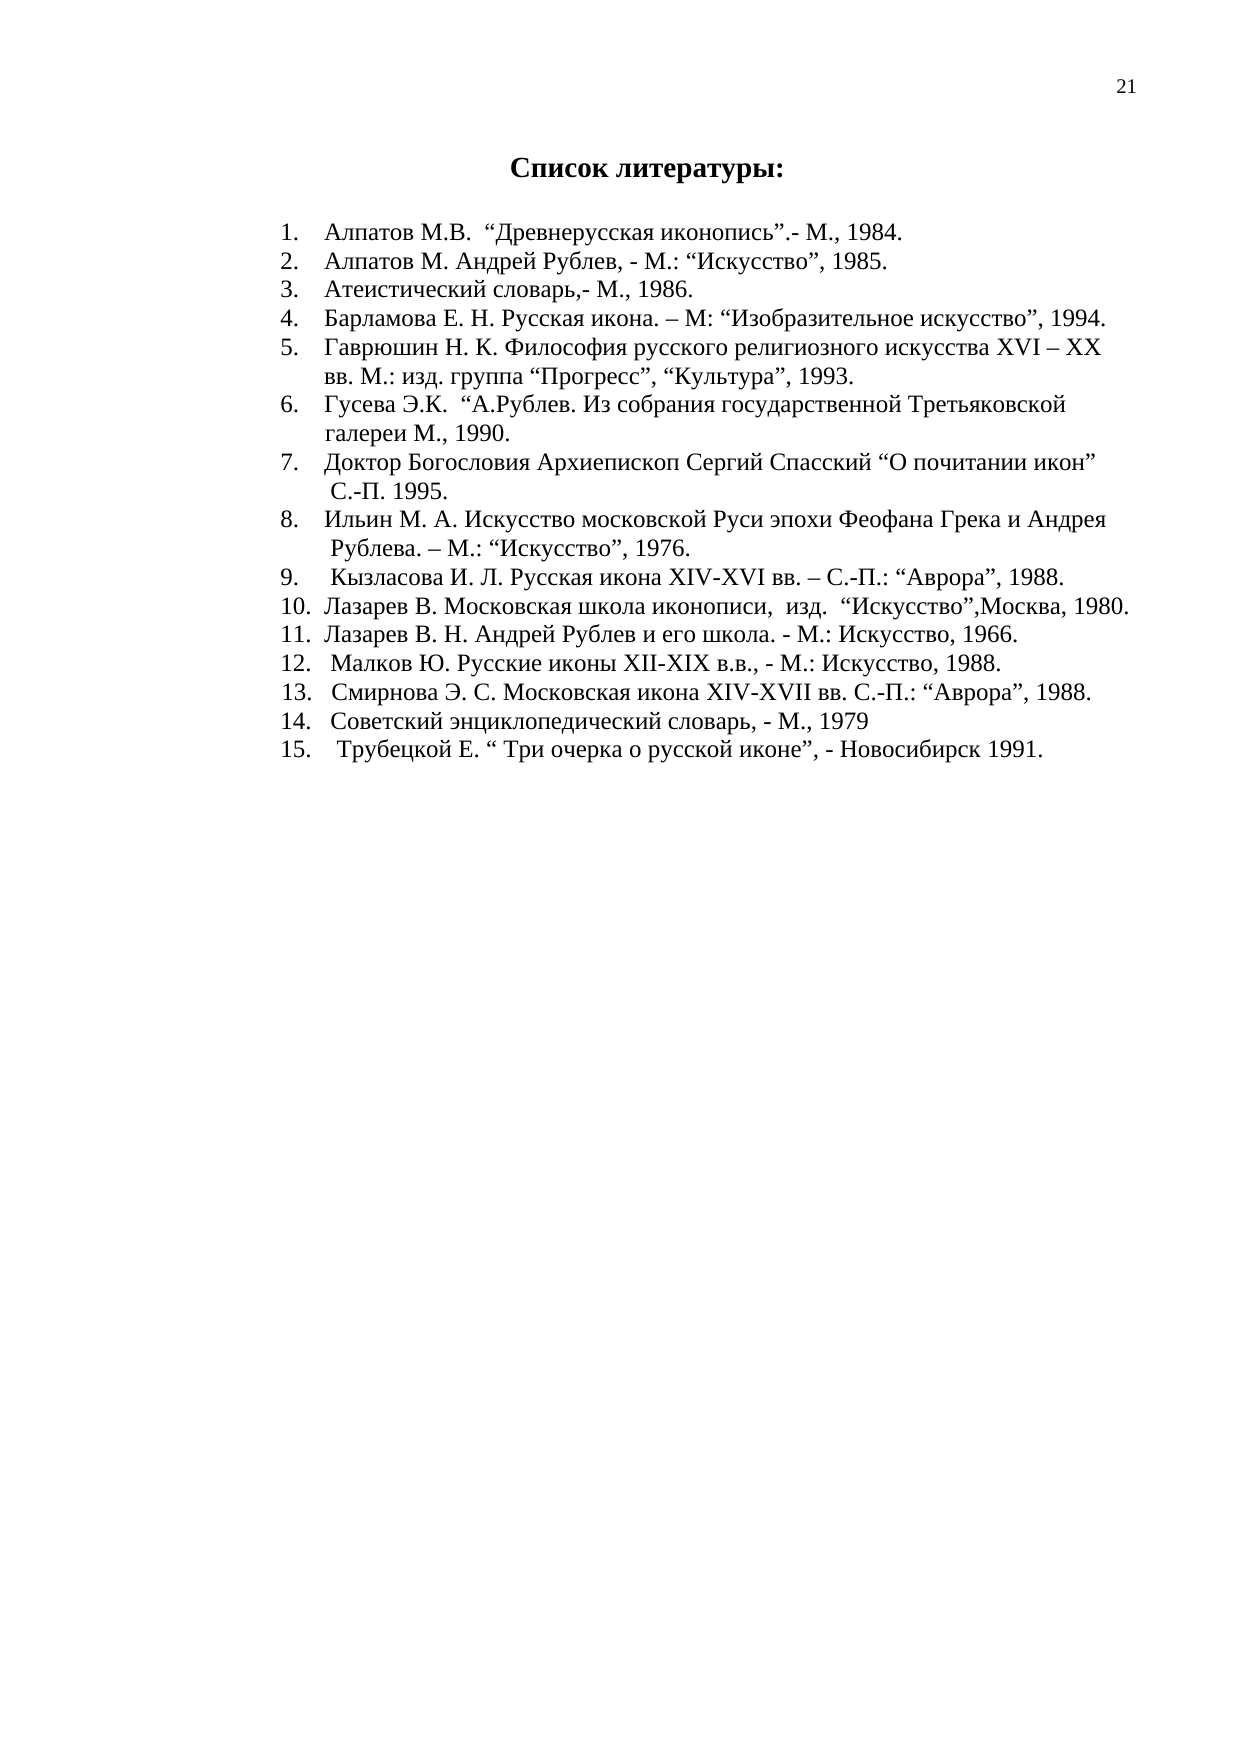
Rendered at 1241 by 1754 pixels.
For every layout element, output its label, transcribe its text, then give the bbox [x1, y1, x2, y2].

list Атеистический словарь,- М., 1986. [280, 274, 1137, 303]
text 14. Советский энциклопедический словарь, - М., 1979 [280, 706, 1137, 734]
text Список литературы: [187, 150, 1138, 183]
text Рублева. – М.: “Искусство”, 1976. [280, 533, 1137, 562]
text вв. М.: изд. группа “Прогресс”, “Культура”, 1993. [280, 361, 1137, 389]
list Кызласова И. Л. Русская икона XIV-XVI вв. – С.-П.: “Аврора”, 1988. [280, 562, 1137, 591]
list Доктор Богословия Архиепископ Сергий Спасский “О почитании икон” [280, 447, 1137, 476]
list Алпатов М.В. “Древнерусская иконопись”.- М., 1984. [280, 217, 1137, 246]
list Гусева Э.К. “А.Рублев. Из собрания государственной Третьяковской [280, 389, 1137, 418]
list Лазарев В. Н. Андрей Рублев и его школа. - М.: Искусство, 1966. [280, 619, 1137, 648]
list Гаврюшин Н. К. Философия русского религиозного искусства XVI – XX [280, 332, 1137, 361]
list Трубецкой Е. “ Три очерка о русской иконе”, - Новосибирск 1991. [280, 734, 1137, 763]
list Ильин М. А. Искусство московской Руси эпохи Феофана Грека и Андрея [280, 504, 1137, 533]
text галереи М., 1990. [187, 418, 1137, 447]
list Барламова Е. Н. Русская икона. – М: “Изобразительное искусство”, 1994. [280, 303, 1137, 332]
list Малков Ю. Русские иконы XII-XIX в.в., - М.: Искусство, 1988. [280, 648, 1137, 677]
list Лазарев В. Московская школа иконописи, изд. “Искусство”,Москва, 1980. [280, 591, 1137, 619]
text С.-П. 1995. [280, 476, 1137, 504]
list Алпатов М. Андрей Рублев, - М.: “Искусство”, 1985. [280, 246, 1137, 274]
text 13. Смирнова Э. С. Московская икона XIV-XVII вв. С.-П.: “Аврора”, 1988. [187, 677, 1137, 706]
